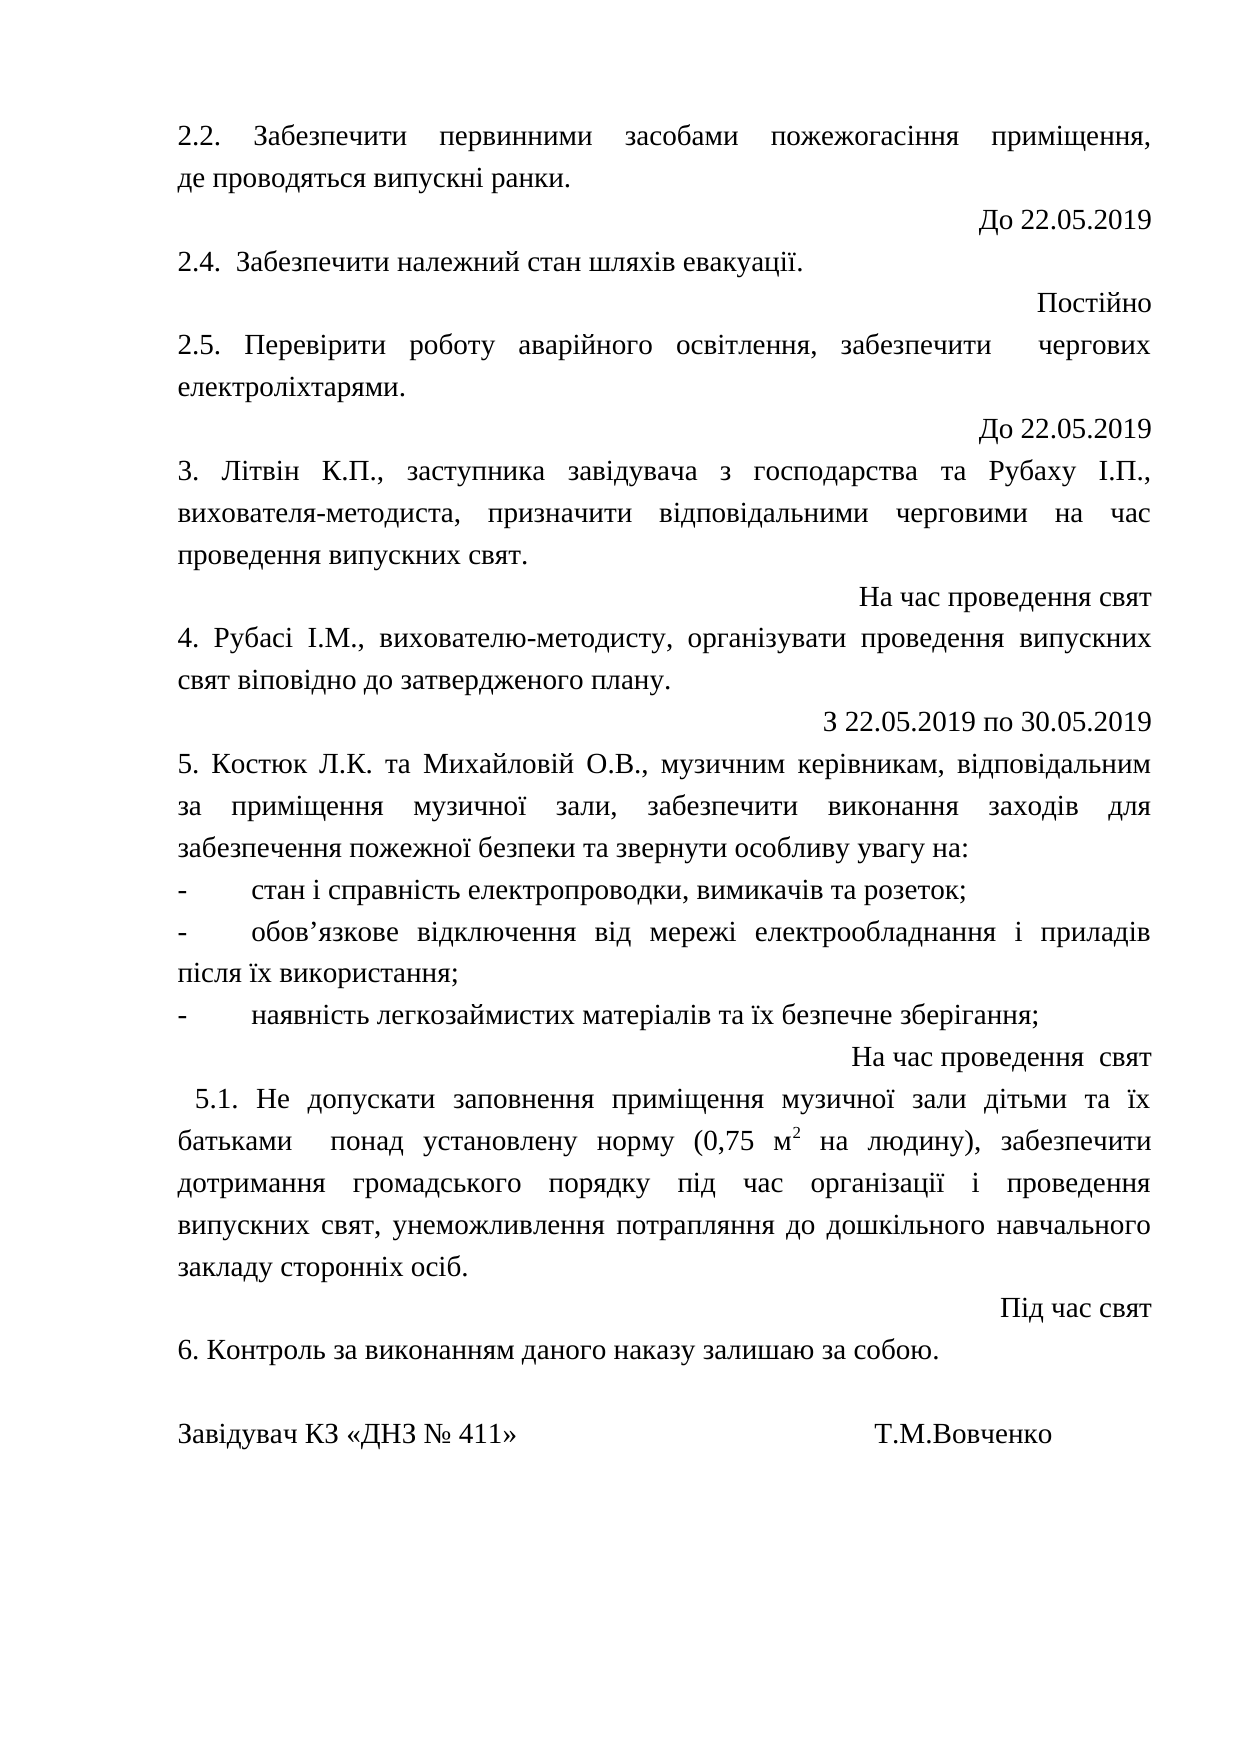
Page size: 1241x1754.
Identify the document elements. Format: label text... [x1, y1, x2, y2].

text Під час свят [177, 1291, 1152, 1324]
list наявність легкозаймистих матеріалів та їх безпечне зберігання; [177, 997, 1152, 1031]
text З 22.05.2019 по 30.05.2019 [177, 704, 1152, 738]
text Завідувач КЗ «ДНЗ № 411» Т.М.Вовченко [177, 1416, 1152, 1450]
text 2.5. Перевірити роботу аварійного освітлення, забезпечити чергових електроліхтарями. [177, 327, 1152, 403]
text До 22.05.2019 [177, 411, 1152, 445]
text 2.2. Забезпечити первинними засобами пожежогасіння приміщення, де проводяться випускні ранки. [177, 118, 1152, 193]
text На час проведення свят [177, 1039, 1152, 1073]
list обов’язкове відключення від мережі електрообладнання і приладів після їх використання; [177, 914, 1152, 989]
text На час проведення свят [177, 579, 1152, 612]
text Постійно [177, 286, 1152, 319]
text 2.4. Забезпечити належний стан шляхів евакуації. [177, 244, 1152, 277]
text 5. Костюк Л.К. та Михайловій О.В., музичним керівникам, відповідальним за приміщення музичної зали, забезпечити виконання заходів для забезпечення пожежної безпеки та звернути особливу увагу на: [177, 746, 1152, 863]
text 6. Контроль за виконанням даного наказу залишаю за собою. [177, 1332, 1152, 1366]
text 3. Літвін К.П., заступника завідувача з господарства та Рубаху І.П., вихователя-методиста, призначити відповідальними черговими на час проведення випускних свят. [177, 453, 1152, 570]
text 5.1. Не допускати заповнення приміщення музичної зали дітьми та їх батьками понад установлену норму (0,75 м2 на людину), забезпечити дотримання громадського порядку під час організації і проведення випускних свят, унеможливлення потрапляння до дошкільного навчального закладу сторонніх осіб. [177, 1081, 1152, 1282]
list стан і справність електропроводки, вимикачів та розеток; [177, 872, 1152, 905]
text 4. Рубасі І.М., вихователю-методисту, організувати проведення випускних свят віповідно до затвердженого плану. [177, 621, 1152, 696]
text До 22.05.2019 [177, 202, 1152, 235]
